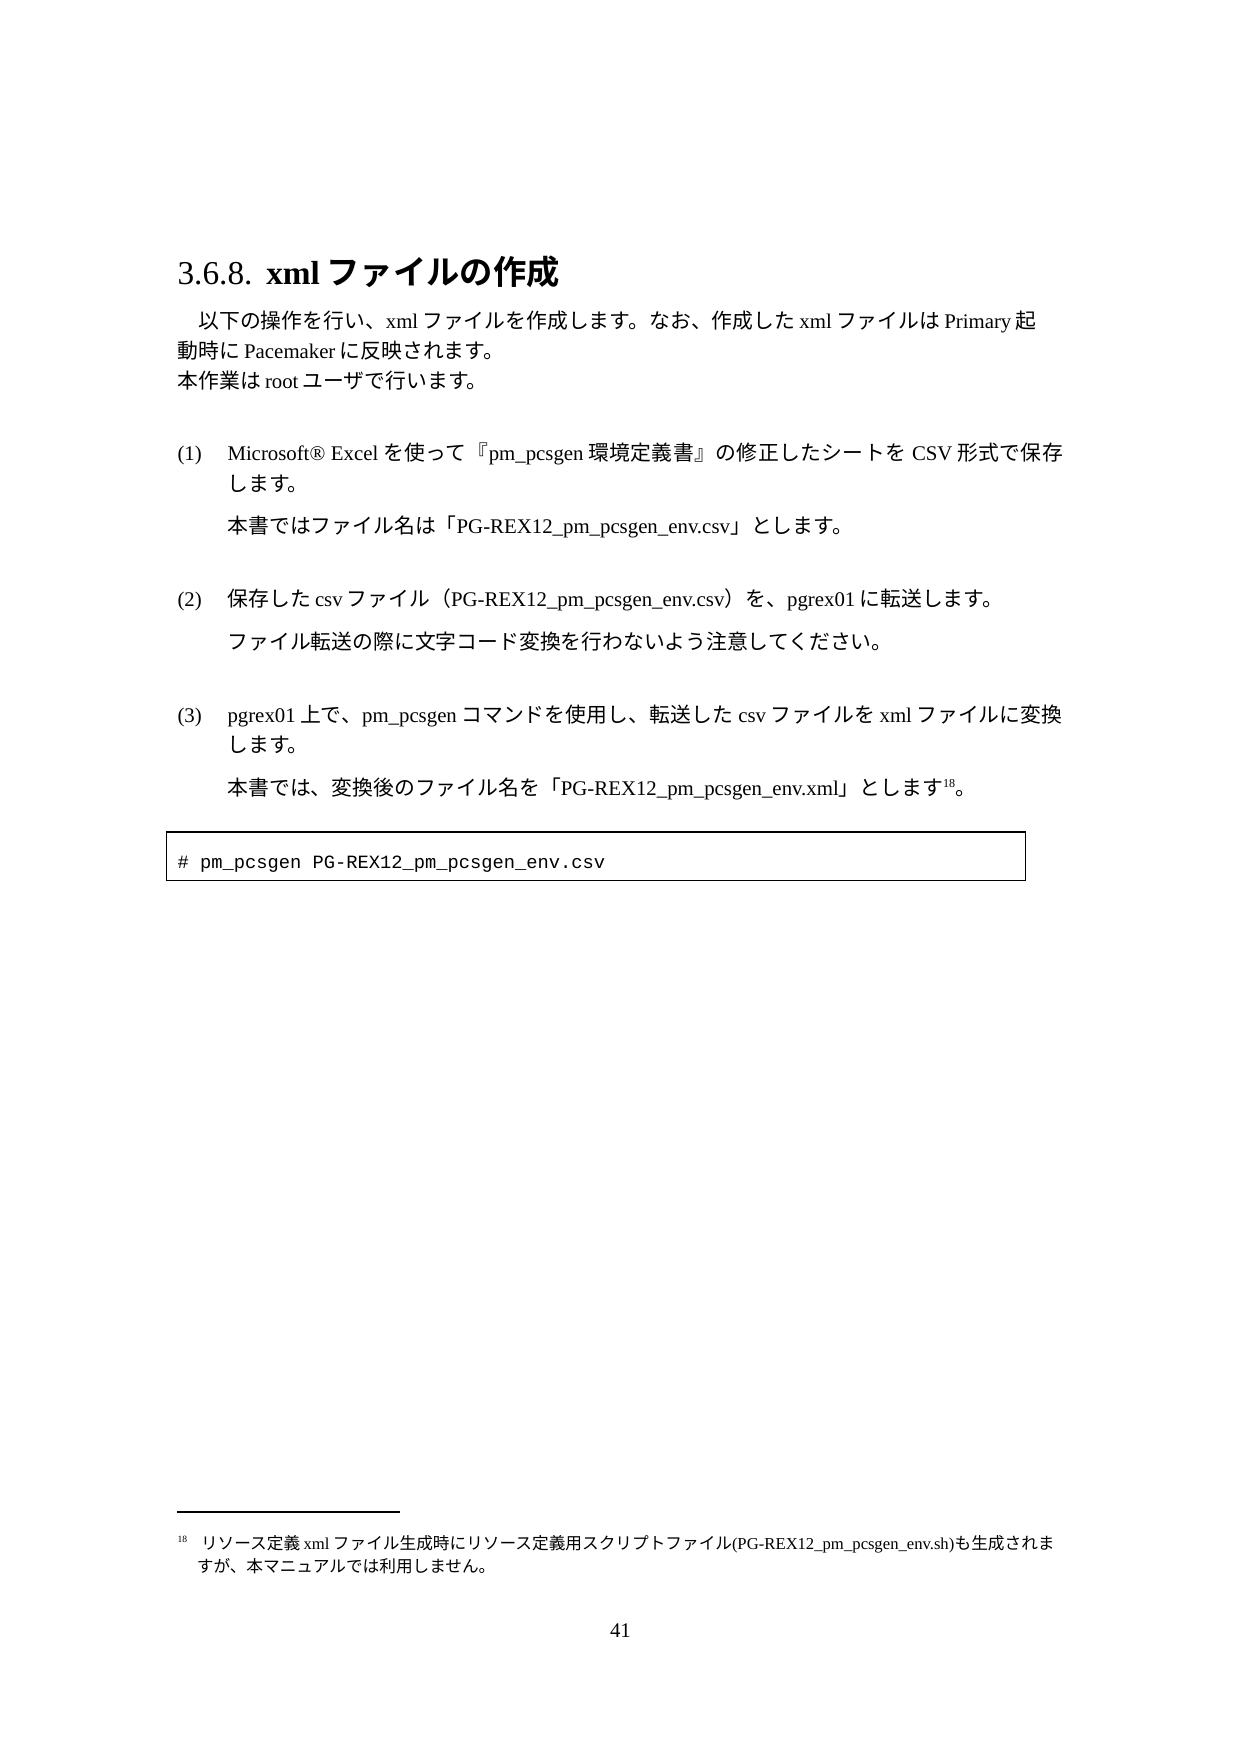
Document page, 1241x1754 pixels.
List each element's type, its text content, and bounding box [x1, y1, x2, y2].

text 本作業はrootユーザで行います。 [177, 365, 1054, 395]
list 保存したcsvファイル（PG-REX12_pm_pcsgen_env.csv）を、pgrex01に転送します。 [177, 582, 1063, 613]
list 本書ではファイル名は「PG-REX12_pm_pcsgen_env.csv」とします。 [177, 509, 1063, 540]
list 本書では、変換後のファイル名を「PG-REX12_pm_pcsgen_env.xml」とします。 [177, 771, 1063, 801]
table_header # pm_pcsgen PG-REX12_pm_pcsgen_env.csv [167, 833, 1025, 880]
subtitle xmlファイルの作成 [177, 248, 1063, 294]
list Microsoft® Excelを使って『pm_pcsgen環境定義書』の修正したシートをCSV形式で保存します。 [177, 437, 1063, 497]
list ファイル転送の際に文字コード変換を行わないよう注意してください。 [177, 625, 1063, 655]
text 以下の操作を行い、xmlファイルを作成します。なお、作成したxmlファイルはPrimary起動時にPacemakerに反映されます。 [177, 304, 1054, 365]
list pgrex01上で、pm_pcsgenコマンドを使用し、転送したcsvファイルをxmlファイルに変換します。 [177, 698, 1063, 758]
